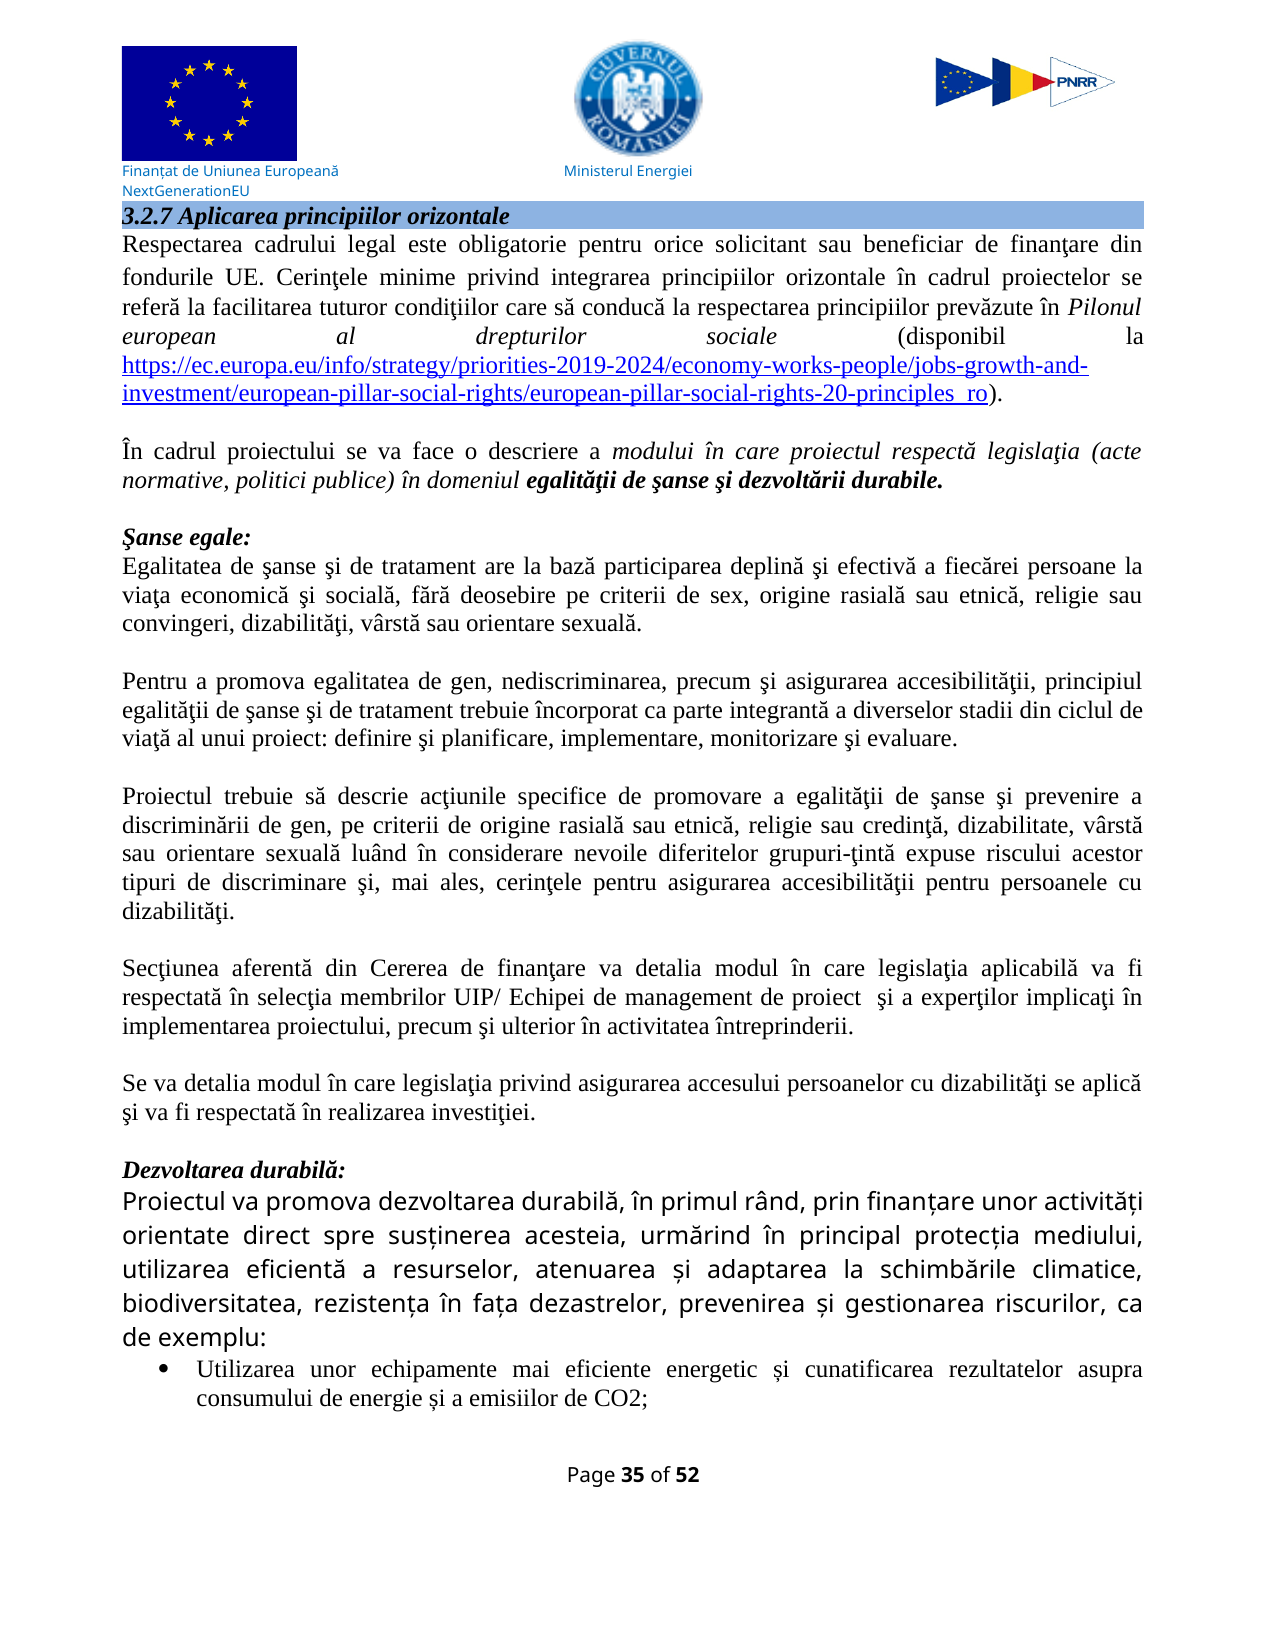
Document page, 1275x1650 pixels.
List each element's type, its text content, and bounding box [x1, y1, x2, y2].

text Se va detalia modul în care legislaţia privind asigurarea accesului persoanelor cu dizabilităţi se aplică şi va fi respectată în realizarea investiţiei. [122, 1068, 1144, 1126]
text 3.2.7 Aplicarea principiilor orizontale [122, 201, 1144, 229]
text În cadrul proiectului se va face o descriere a modului în care proiectul respectă legislaţia (acte normative, politici publice) în domeniul egalităţii de şanse şi dezvoltării durabile. [122, 436, 1144, 493]
text Şanse egale: [122, 522, 1144, 551]
text Dezvoltarea durabilă: [122, 1155, 1144, 1183]
picture [922, 9, 1126, 161]
text Respectarea cadrului legal este obligatorie pentru orice solicitant sau beneficiar de finanţare din fondurile UE. Cerinţele minime privind integrarea principiilor orizontale în cadrul proiectelor se referă la facilitarea tuturor condiţiilor care să conducă la respectarea principiilor prevăzute în Pilonul european al drepturilor sociale (disponibil la https://ec.europa.eu/info/strategy/priorities-2019-2024/economy-works-people/jobs-growth-and-investment/european-pillar-social-rights/european-pillar-social-rights-20-principles_ro). [122, 229, 1144, 407]
picture [121, 46, 297, 161]
list Utilizarea unor echipamente mai eficiente energetic și cunatificarea rezultatelor asupra consumului de energie și a emisiilor de CO2; [159, 1354, 1144, 1411]
picture [550, 26, 728, 161]
text Secţiunea aferentă din Cererea de finanţare va detalia modul în care legislaţia aplicabilă va fi respectată în selecţia membrilor UIP/ Echipei de management de proiect şi a experţilor implicaţi în implementarea proiectului, precum şi ulterior în activitatea întreprinderii. [122, 953, 1144, 1040]
text Pentru a promova egalitatea de gen, nediscriminarea, precum şi asigurarea accesibilităţii, principiul egalităţii de şanse şi de tratament trebuie încorporat ca parte integrantă a diverselor stadii din ciclul de viaţă al unui proiect: definire şi planificare, implementare, monitorizare şi evaluare. [122, 666, 1144, 752]
text Proiectul trebuie să descrie acţiunile specifice de promovare a egalităţii de şanse şi prevenire a discriminării de gen, pe criterii de origine rasială sau etnică, religie sau credinţă, dizabilitate, vârstă sau orientare sexuală luând în considerare nevoile diferitelor grupuri-ţintă expuse riscului acestor tipuri de discriminare şi, mai ales, cerinţele pentru asigurarea accesibilităţii pentru persoanele cu dizabilităţi. [122, 781, 1144, 925]
text Egalitatea de şanse şi de tratament are la bază participarea deplină şi efectivă a fiecărei persoane la viaţa economică şi socială, fără deosebire pe criterii de sex, origine rasială sau etnică, religie sau convingeri, dizabilităţi, vârstă sau orientare sexuală. [122, 551, 1144, 637]
text Proiectul va promova dezvoltarea durabilă, în primul rând, prin finanţare unor activităţi orientate direct spre susţinerea acesteia, urmărind în principal protecţia mediului, utilizarea eficientă a resurselor, atenuarea şi adaptarea la schimbările climatice, biodiversitatea, rezistenţa în faţa dezastrelor, prevenirea şi gestionarea riscurilor, ca de exemplu: [122, 1183, 1144, 1354]
